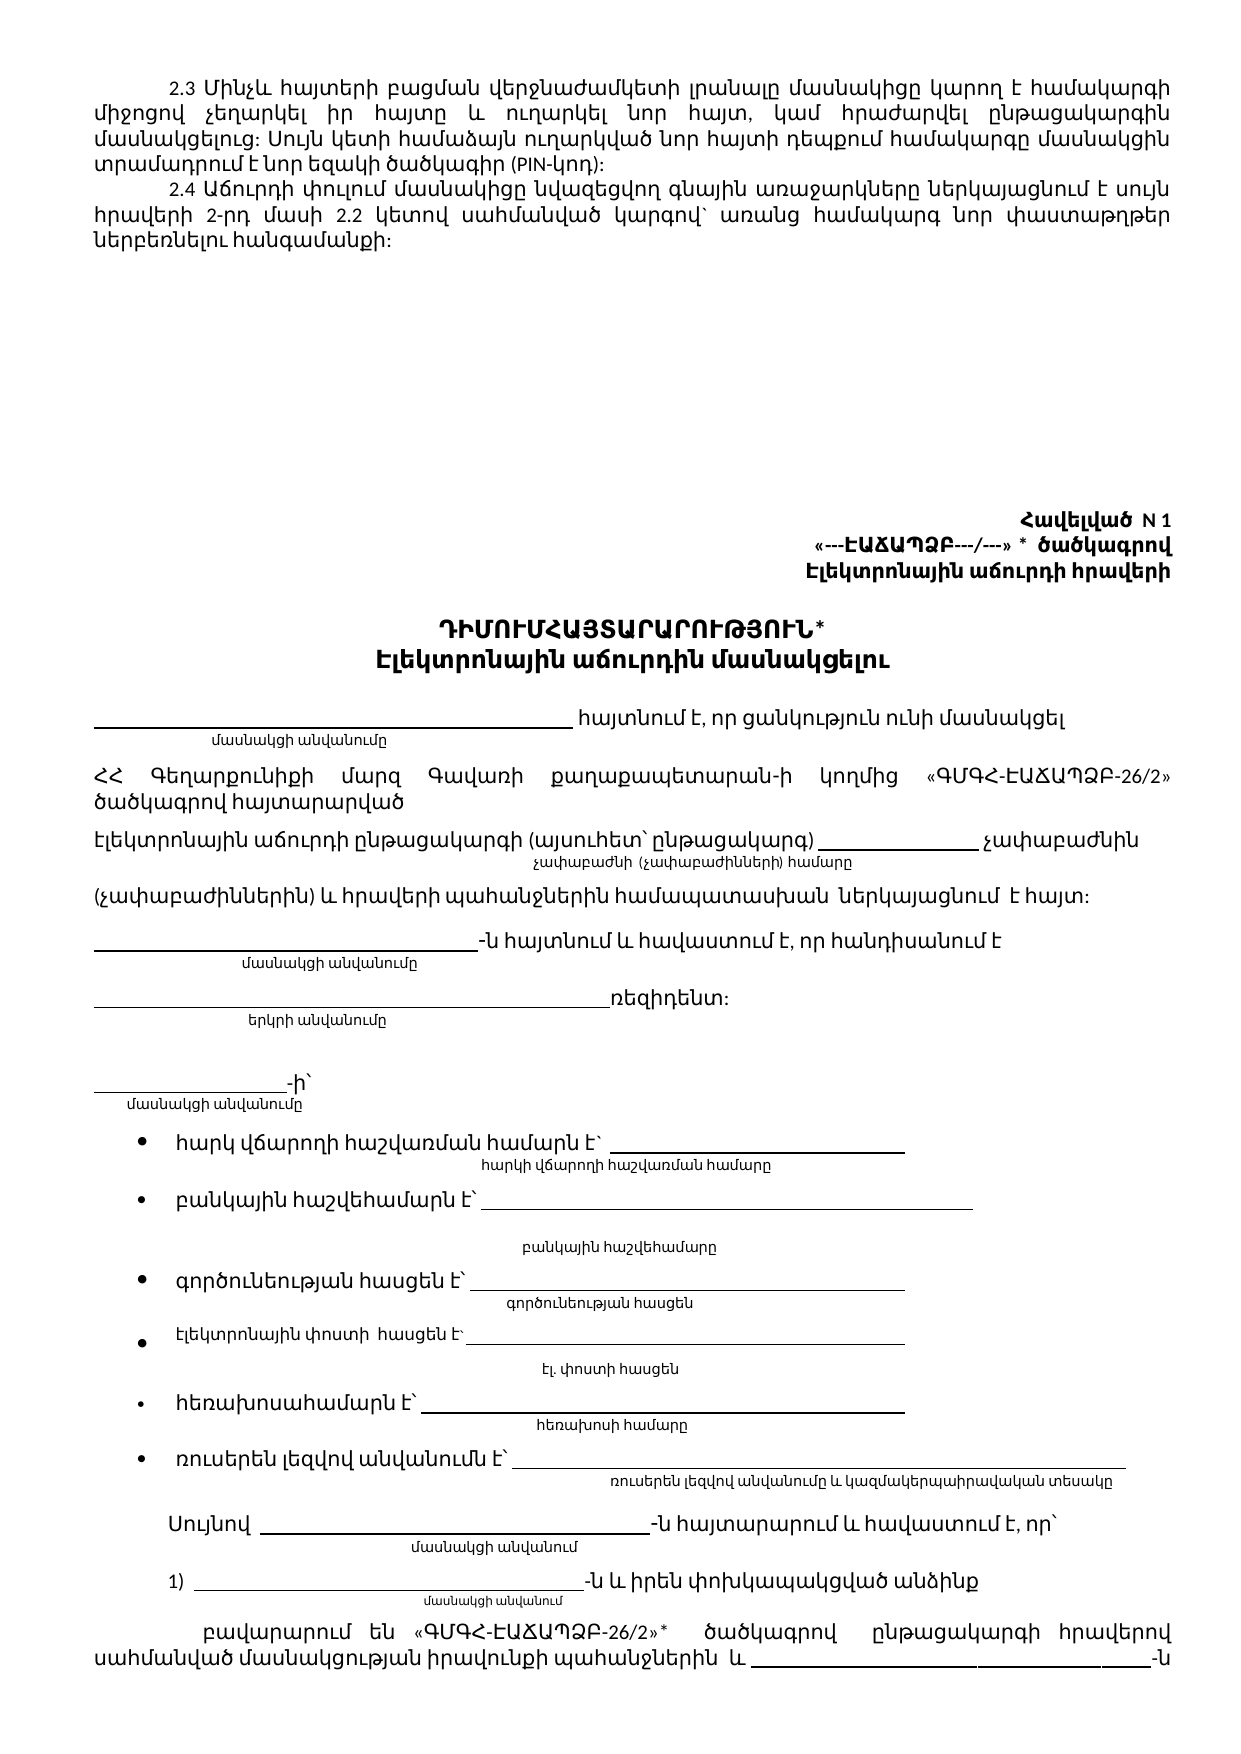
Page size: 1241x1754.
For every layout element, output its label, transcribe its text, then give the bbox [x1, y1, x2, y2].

list հարկ վճարողի հաշվառման համարն է` [138, 1126, 1171, 1156]
text 2.3 Մինչև հայտերի բացման վերջնաժամկետի լրանալը մասնակիցը կարող է համակարգի միջոցով չեղարկել իր հայտը և ուղարկել նոր հայտ, կամ հրաժարվել ընթացակարգին մասնակցելուց: Սույն կետի համաձայն ուղարկված նոր հայտի դեպքում համակարգը մասնակցին տրամադրում է նոր եզակի ծածկագիր (PIN-կոդ): [94, 75, 1171, 177]
list ռուսերեն լեզվով անվանումն է՝ [138, 1446, 1171, 1472]
list հեռախոսահամարն է՝ [138, 1391, 1171, 1416]
text հայտնում է, որ ցանկություն ունի մասնակցել [94, 705, 1171, 731]
text ԴԻՄՈՒՄՀԱՅՏԱՐԱՐՈՒԹՅՈՒՆ* [94, 614, 1171, 644]
text Հավելված N 1 [94, 507, 1171, 532]
text էլ. փոստի հասցեն [94, 1360, 1171, 1391]
text բանկային հաշվեհամարը [94, 1238, 1171, 1268]
text ՀՀ Գեղարքունիքի մարզ Գավառի քաղաքապետարան-ի կողմից «ԳՄԳՀ-ԷԱՃԱՊՁԲ-26/2» ծածկագրով հայտարարված [94, 761, 1171, 815]
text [94, 1619, 1171, 1670]
text գործունեության հասցեն [94, 1294, 1171, 1324]
text ռեզիդենտ: [94, 985, 1171, 1011]
text Էլեկտրոնային աճուրդի հրավերի [94, 558, 1171, 583]
text մասնակցի անվանում [94, 1594, 1171, 1619]
text -ի՝ [94, 1070, 1171, 1095]
text մասնակցի անվանումը [94, 955, 1171, 985]
text 1) -ն և իրեն փոխկապակցված անձինք [94, 1568, 1171, 1594]
text ռուսերեն լեզվով անվանումը և կազմակերպաիրավական տեսակը [536, 1472, 1171, 1502]
text էլեկտրոնային աճուրդի ընթացակարգի (այսուհետ՝ ընթացակարգ) չափաբաժնին [94, 827, 1171, 853]
list էլեկտրոնային փոստի հասցեն է՝ [138, 1324, 1171, 1360]
text չափաբաժնի (չափաբաժինների) համարը [94, 853, 1171, 883]
text (չափաբաժիններին) և հրավերի պահանջներին համապատասխան ներկայացնում է հայտ: [94, 883, 1171, 909]
text մասնակցի անվանումը [94, 1095, 1171, 1126]
text մասնակցի անվանում [94, 1538, 1171, 1568]
text «---ԷԱՃԱՊՁԲ---/---» * ծածկագրով [94, 532, 1171, 558]
list բանկային հաշվեհամարն է՝ [138, 1187, 1171, 1238]
list գործունեության հասցեն է՝ [138, 1268, 1171, 1294]
text Սույնով -ն հայտարարում և հավաստում է, որ՝ [94, 1507, 1171, 1538]
text երկրի անվանումը [94, 1011, 1171, 1041]
text հարկի վճարողի հաշվառման համարը [94, 1156, 1171, 1187]
text մասնակցի անվանումը [94, 731, 1171, 761]
text 2.4 Աճուրդի փուլում մասնակիցը նվազեցվող գնային առաջարկները ներկայացնում է սույն հրավերի 2-րդ մասի 2.2 կետով սահմանված կարգով` առանց համակարգ նոր փաստաթղթեր ներբեռնելու հանգամանքի: [94, 177, 1171, 253]
text հեռախոսի համարը [462, 1416, 1171, 1446]
text -ն հայտնում և հավաստում է, որ հանդիսանում է [94, 924, 1171, 955]
subtitle Էլեկտրոնային աճուրդին մասնակցելու [94, 644, 1171, 675]
